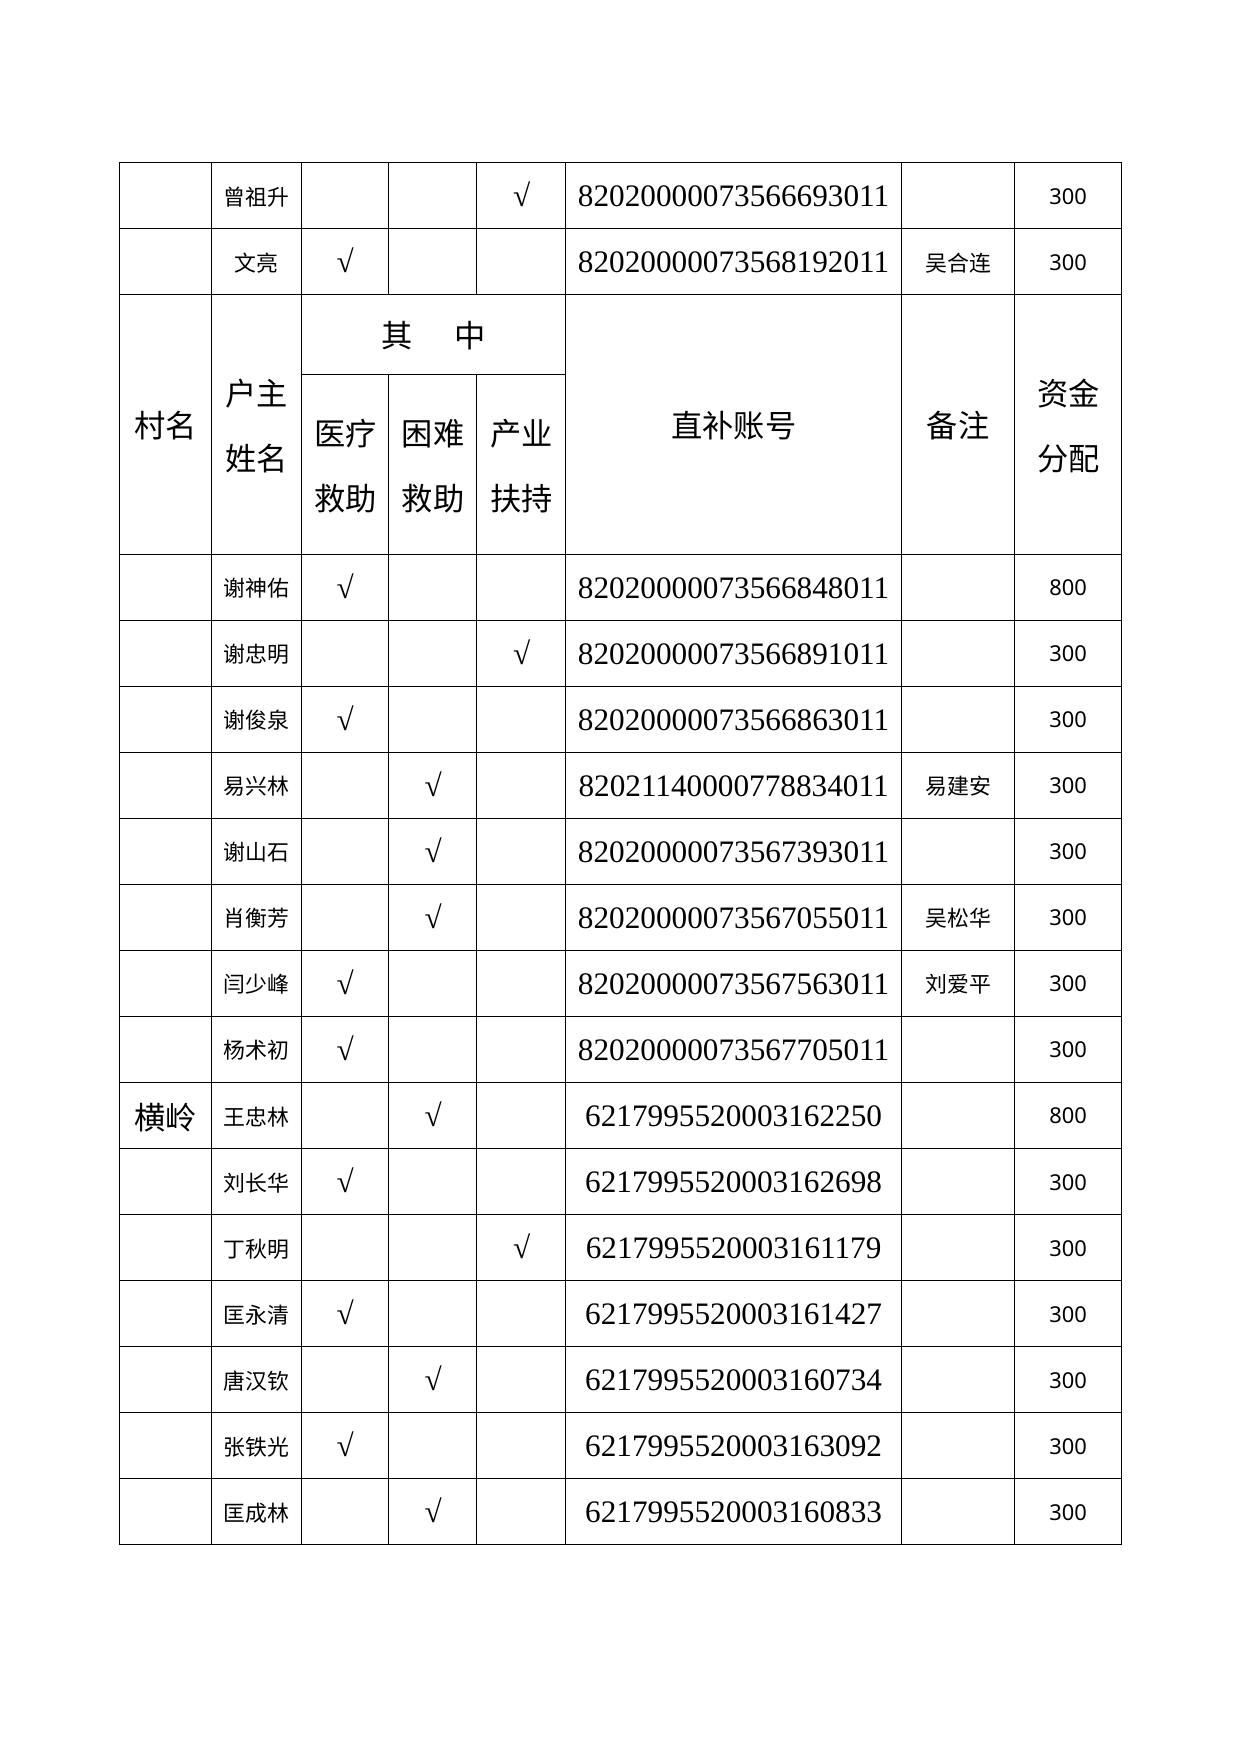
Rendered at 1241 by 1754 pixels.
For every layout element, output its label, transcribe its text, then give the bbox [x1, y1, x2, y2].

table_cell 300 [1015, 1413, 1121, 1478]
table_cell [389, 1149, 476, 1214]
table_cell [389, 1215, 476, 1280]
table_cell 吴合连 [902, 229, 1014, 294]
table_cell [120, 885, 211, 950]
table_cell [120, 621, 211, 686]
table_cell 300 [1015, 687, 1121, 752]
table_cell 6217995520003161179 [566, 1215, 901, 1280]
table_cell 300 [1015, 753, 1121, 818]
table_cell [120, 687, 211, 752]
table_cell 82020000073568192011 [566, 229, 901, 294]
table_cell [120, 951, 211, 1016]
table_cell 刘长华 [212, 1149, 301, 1214]
table_cell 易兴林 [212, 753, 301, 818]
table_cell [120, 163, 211, 228]
table_cell 800 [1015, 555, 1121, 619]
table_cell [302, 753, 388, 818]
table_cell [477, 1347, 565, 1412]
table_cell √ [302, 229, 388, 294]
table_cell √ [389, 885, 476, 950]
table_cell [477, 951, 565, 1016]
table_cell [902, 621, 1014, 686]
table_cell √ [389, 1083, 476, 1148]
table_cell [120, 1413, 211, 1478]
table_cell [120, 1281, 211, 1346]
table_cell 其 中 [302, 295, 565, 373]
table_cell [120, 753, 211, 818]
table_cell [389, 621, 476, 686]
table_cell 6217995520003161427 [566, 1281, 901, 1346]
table_cell [902, 1413, 1014, 1478]
table_cell 王忠林 [212, 1083, 301, 1148]
table_cell 300 [1015, 885, 1121, 950]
table_cell [902, 687, 1014, 752]
table_cell 吴松华 [902, 885, 1014, 950]
table_cell [389, 1413, 476, 1478]
table_cell 82021140000778834011 [566, 753, 901, 818]
table_cell 300 [1015, 1017, 1121, 1082]
table_cell [902, 555, 1014, 619]
table_cell 易建安 [902, 753, 1014, 818]
table_cell 82020000073567393011 [566, 819, 901, 884]
table_cell √ [389, 1479, 476, 1544]
table_cell 刘爱平 [902, 951, 1014, 1016]
table_cell 谢山石 [212, 819, 301, 884]
table_cell [120, 1017, 211, 1082]
table_cell √ [302, 1413, 388, 1478]
table_cell [902, 1347, 1014, 1412]
table_cell √ [302, 1017, 388, 1082]
table_cell [477, 1017, 565, 1082]
table_cell [477, 1413, 565, 1478]
table_cell √ [302, 1149, 388, 1214]
table_cell [120, 555, 211, 619]
table_cell [120, 1149, 211, 1214]
table_cell [902, 1149, 1014, 1214]
table_cell 资金分配 [1015, 295, 1121, 553]
table_cell 肖衡芳 [212, 885, 301, 950]
table_cell 82020000073566863011 [566, 687, 901, 752]
table_cell 82020000073566891011 [566, 621, 901, 686]
table_cell [120, 1347, 211, 1412]
table_cell 备注 [902, 295, 1014, 553]
table_cell 300 [1015, 1215, 1121, 1280]
table_cell 杨术初 [212, 1017, 301, 1082]
table_cell 800 [1015, 1083, 1121, 1148]
table_cell 产业扶持 [477, 375, 565, 553]
table_cell 医疗救助 [302, 375, 388, 553]
table_cell 300 [1015, 229, 1121, 294]
table_cell 曾祖升 [212, 163, 301, 228]
table_cell 82020000073566693011 [566, 163, 901, 228]
table_cell 82020000073567705011 [566, 1017, 901, 1082]
table_cell [477, 1281, 565, 1346]
table_cell 唐汉钦 [212, 1347, 301, 1412]
table_cell [389, 163, 476, 228]
table_cell [389, 1281, 476, 1346]
table_cell 6217995520003160734 [566, 1347, 901, 1412]
table_cell 300 [1015, 621, 1121, 686]
table_cell [477, 1149, 565, 1214]
table_cell 谢忠明 [212, 621, 301, 686]
table_cell 300 [1015, 1479, 1121, 1544]
table_cell [389, 951, 476, 1016]
table_cell √ [477, 621, 565, 686]
table_cell √ [477, 163, 565, 228]
table_cell 300 [1015, 819, 1121, 884]
table_cell [120, 1479, 211, 1544]
table_cell [902, 1017, 1014, 1082]
table_cell [477, 229, 565, 294]
table_cell [302, 1347, 388, 1412]
table_cell 300 [1015, 951, 1121, 1016]
table_cell √ [389, 1347, 476, 1412]
table_cell 82020000073567563011 [566, 951, 901, 1016]
table_cell [302, 163, 388, 228]
table_cell 6217995520003163092 [566, 1413, 901, 1478]
table_cell 户主姓名 [212, 295, 301, 553]
table_cell 谢俊泉 [212, 687, 301, 752]
table_cell √ [302, 687, 388, 752]
table_cell [902, 1083, 1014, 1148]
table_cell √ [477, 1215, 565, 1280]
table_cell [477, 819, 565, 884]
table_cell 张铁光 [212, 1413, 301, 1478]
table_cell [302, 1215, 388, 1280]
table_cell [389, 687, 476, 752]
table_cell [477, 555, 565, 619]
table_cell [120, 819, 211, 884]
table_cell [120, 229, 211, 294]
table_cell [120, 1215, 211, 1280]
table_cell 横岭 [120, 1083, 211, 1148]
table_cell 82020000073567055011 [566, 885, 901, 950]
table_cell √ [302, 555, 388, 619]
table_cell [902, 1215, 1014, 1280]
table_cell [302, 819, 388, 884]
table_cell [302, 885, 388, 950]
table_cell 300 [1015, 1149, 1121, 1214]
table_cell 困难救助 [389, 375, 476, 553]
table_cell 300 [1015, 163, 1121, 228]
table_cell [902, 1281, 1014, 1346]
table_cell [389, 555, 476, 619]
table_cell [389, 1017, 476, 1082]
table_cell 6217995520003160833 [566, 1479, 901, 1544]
table_cell [477, 885, 565, 950]
table_cell [477, 1479, 565, 1544]
table_cell [302, 621, 388, 686]
table_cell 匡成林 [212, 1479, 301, 1544]
table_cell 直补账号 [566, 295, 901, 553]
table_cell 82020000073566848011 [566, 555, 901, 619]
table_cell [902, 1479, 1014, 1544]
table_cell 300 [1015, 1281, 1121, 1346]
table_cell 闫少峰 [212, 951, 301, 1016]
table_cell [902, 819, 1014, 884]
table_cell [477, 753, 565, 818]
table_cell 文亮 [212, 229, 301, 294]
table_cell 匡永清 [212, 1281, 301, 1346]
table_cell √ [389, 753, 476, 818]
table_cell [302, 1479, 388, 1544]
table_cell 6217995520003162698 [566, 1149, 901, 1214]
table_cell [902, 163, 1014, 228]
table_cell [302, 1083, 388, 1148]
table_cell 谢神佑 [212, 555, 301, 619]
table_cell √ [389, 819, 476, 884]
table_cell [477, 687, 565, 752]
table_cell √ [302, 951, 388, 1016]
table_cell 6217995520003162250 [566, 1083, 901, 1148]
table_cell [477, 1083, 565, 1148]
table_cell [389, 229, 476, 294]
table_cell √ [302, 1281, 388, 1346]
table_cell 村名 [120, 295, 211, 553]
table_cell 300 [1015, 1347, 1121, 1412]
table_cell 丁秋明 [212, 1215, 301, 1280]
